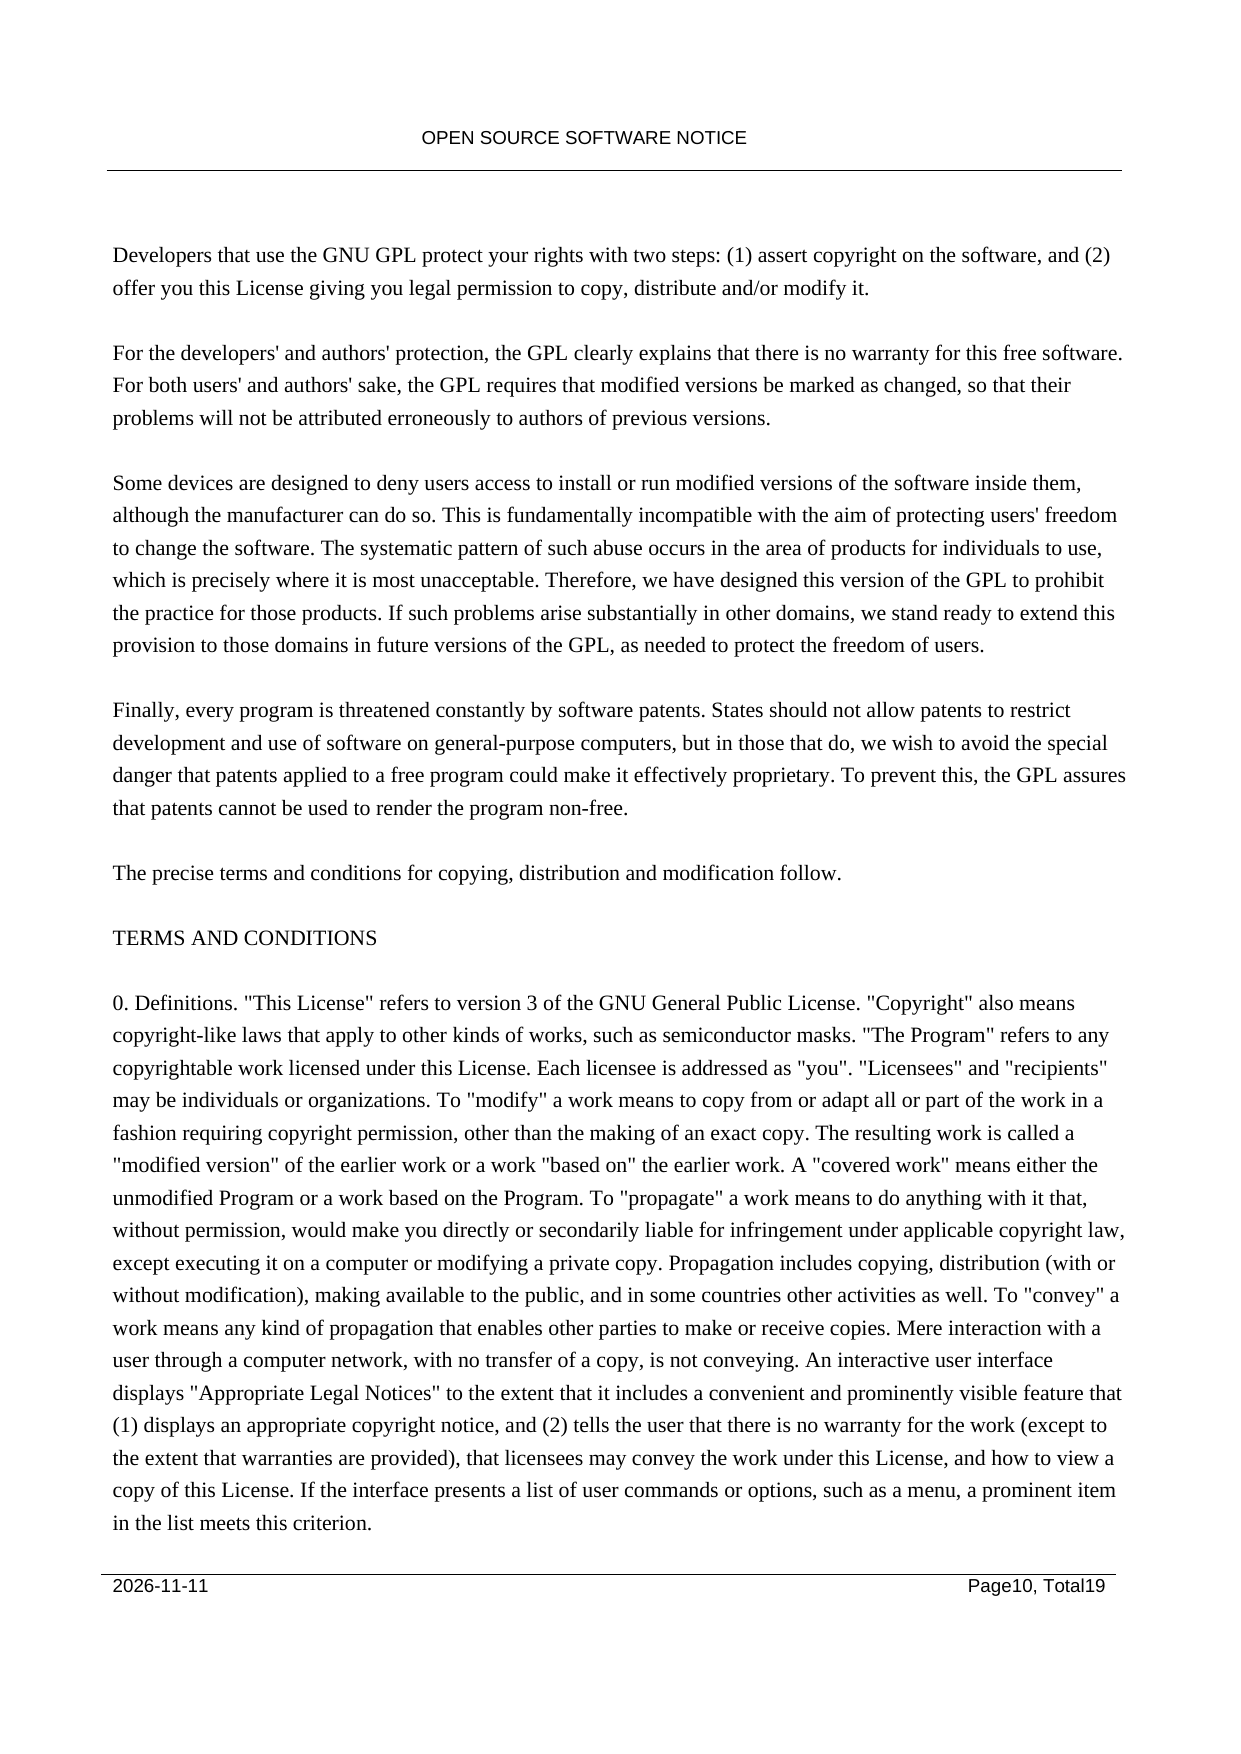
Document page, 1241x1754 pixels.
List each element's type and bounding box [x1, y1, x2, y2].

text [112, 206, 1128, 1539]
